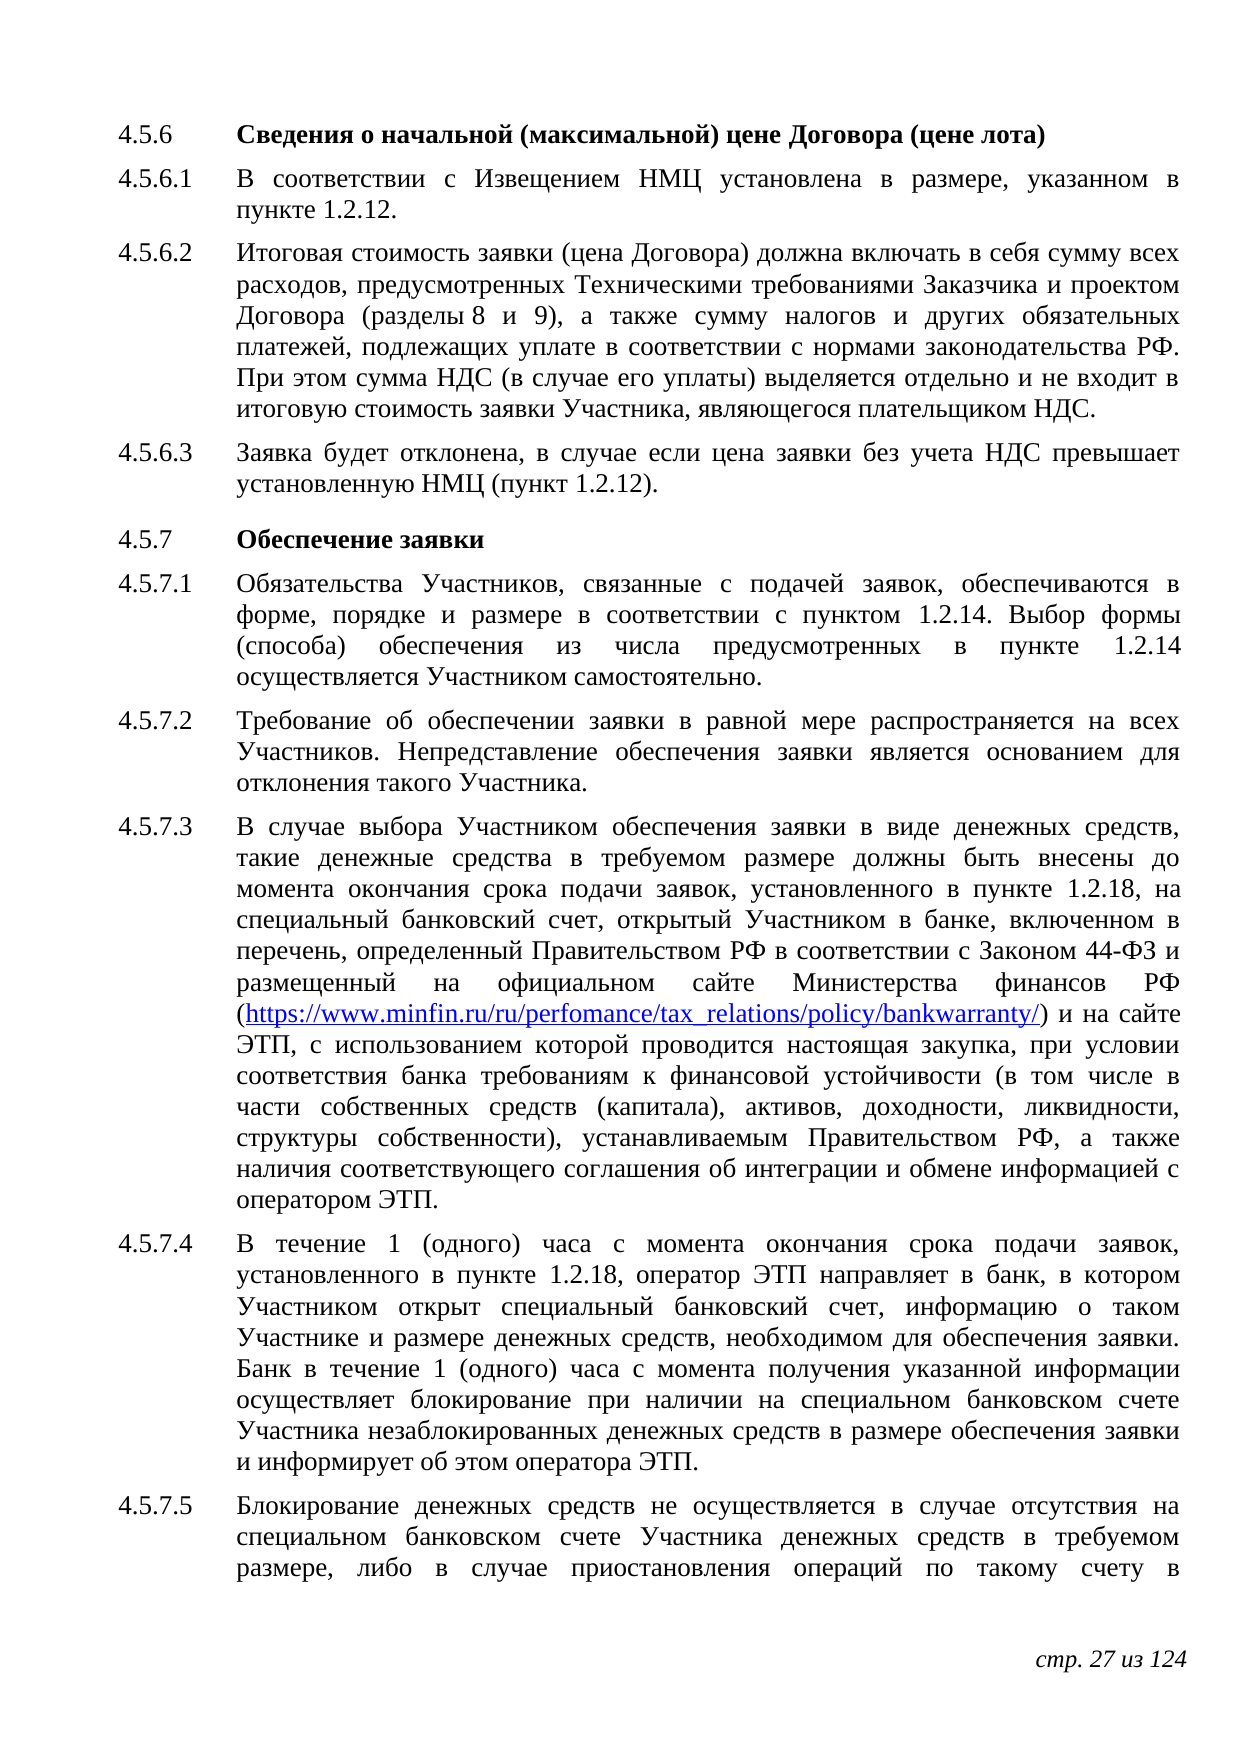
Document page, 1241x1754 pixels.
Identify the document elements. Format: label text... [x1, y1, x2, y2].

text Требование об обеспечении заявки в равной мере распространяется на всех Участников. Непредставление обеспечения заявки является основанием для отклонения такого Участника. [118, 704, 1181, 797]
text Обеспечение заявки [118, 523, 1181, 554]
text В течение 1 (одного) часа с момента окончания срока подачи заявок, установленного в пункте 1.2.18, оператор ЭТП направляет в банк, в котором Участником открыт специальный банковский счет, информацию о таком Участнике и размере денежных средств, необходимом для обеспечения заявки. Банк в течение 1 (одного) часа с момента получения указанной информации осуществляет блокирование при наличии на специальном банковском счете Участника незаблокированных денежных средств в размере обеспечения заявки и информирует об этом оператора ЭТП. [118, 1227, 1181, 1476]
text Сведения о начальной (максимальной) цене Договора (цене лота) [118, 118, 1181, 149]
text В случае выбора Участником обеспечения заявки в виде денежных средств, такие денежные средства в требуемом размере должны быть внесены до момента окончания срока подачи заявок, установленного в пункте 1.2.18, на специальный банковский счет, открытый Участником в банке, включенном в перечень, определенный Правительством РФ в соответствии с Законом 44-ФЗ и размещенный на официальном сайте Министерства финансов РФ (https://www.minfin.ru/ru/perfomance/tax_relations/policy/bankwarranty/) и на сайте ЭТП, с использованием которой проводится настоящая закупка, при условии соответствия банка требованиям к финансовой устойчивости (в том числе в части собственных средств (капитала), активов, доходности, ликвидности, структуры собственности), устанавливаемым Правительством РФ, а также наличия соответствующего соглашения об интеграции и обмене информацией с оператором ЭТП. [118, 810, 1181, 1215]
text Итоговая стоимость заявки (цена Договора) должна включать в себя сумму всех расходов, предусмотренных Техническими требованиями Заказчика и проектом Договора (разделы 8 и 9), а также сумму налогов и других обязательных платежей, подлежащих уплате в соответствии с нормами законодательства РФ. При этом сумма НДС (в случае его уплаты) выделяется отдельно и не входит в итоговую стоимость заявки Участника, являющегося плательщиком НДС. [118, 237, 1181, 423]
text В соответствии с Извещением НМЦ установлена в размере, указанном в пункте 1.2.12. [118, 162, 1181, 224]
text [118, 1489, 1181, 1582]
text Заявка будет отклонена, в случае если цена заявки без учета НДС превышает установленную НМЦ (пункт 1.2.12). [118, 436, 1181, 498]
text Обязательства Участников, связанные с подачей заявок, обеспечиваются в форме, порядке и размере в соответствии с пунктом 1.2.14. Выбор формы (способа) обеспечения из числа предусмотренных в пункте 1.2.14 осуществляется Участником самостоятельно. [118, 567, 1181, 691]
